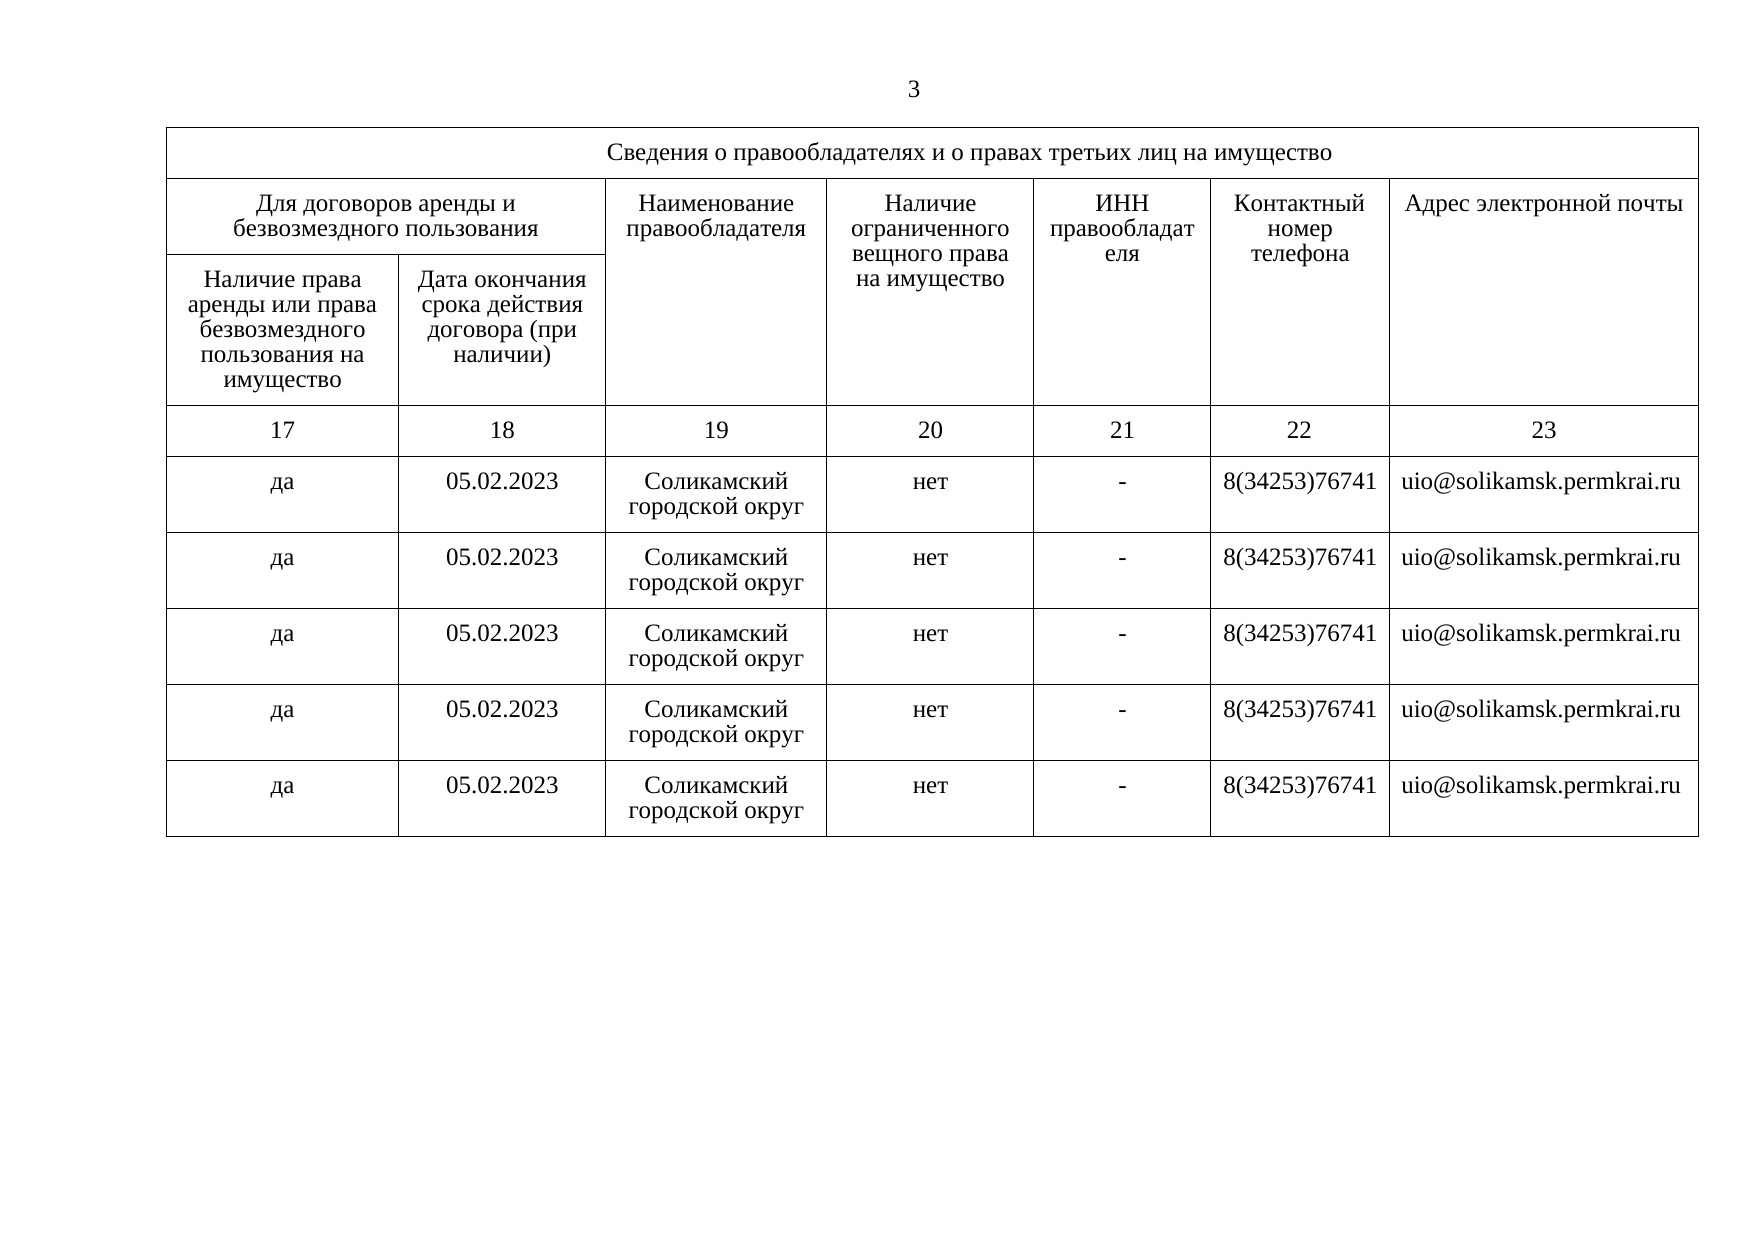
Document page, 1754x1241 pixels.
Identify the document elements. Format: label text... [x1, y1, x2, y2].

table_cell 8(34253)76741 [1211, 685, 1389, 760]
table_cell Контактный номер телефона [1211, 179, 1389, 405]
table_cell да [167, 761, 398, 836]
table_cell 8(34253)76741 [1211, 761, 1389, 836]
table_cell uio@solikamsk.permkrai.ru [1390, 685, 1698, 760]
table_cell Наличие ограниченного вещного права на имущество [827, 179, 1033, 405]
table_cell нет [827, 761, 1033, 836]
table_cell 17 [167, 406, 398, 456]
table_cell Наименование правообладателя [606, 179, 826, 405]
table_cell 05.02.2023 [399, 533, 605, 608]
table_cell - [1034, 533, 1210, 608]
table_cell uio@solikamsk.permkrai.ru [1390, 533, 1698, 608]
table_cell Соликамский городской округ [606, 685, 826, 760]
table_cell 21 [1034, 406, 1210, 456]
table_cell Соликамский городской округ [606, 457, 826, 532]
table_cell нет [827, 457, 1033, 532]
table_cell Соликамский городской округ [606, 609, 826, 684]
table_cell uio@solikamsk.permkrai.ru [1390, 457, 1698, 532]
table_cell uio@solikamsk.permkrai.ru [1390, 609, 1698, 684]
table_cell да [167, 685, 398, 760]
table_cell 05.02.2023 [399, 685, 605, 760]
table_cell Соликамский городской округ [606, 761, 826, 836]
table_cell 8(34253)76741 [1211, 457, 1389, 532]
table_cell Для договоров аренды и безвозмездного пользования [167, 179, 605, 254]
table_cell нет [827, 609, 1033, 684]
table_cell 8(34253)76741 [1211, 533, 1389, 608]
table_cell нет [827, 685, 1033, 760]
table_cell - [1034, 609, 1210, 684]
table_cell Наличие права аренды или права безвозмездного пользования на имущество [167, 255, 398, 405]
table_cell Адрес электронной почты [1390, 179, 1698, 405]
table_cell - [1034, 685, 1210, 760]
table_cell нет [827, 533, 1033, 608]
table_cell да [167, 609, 398, 684]
table_cell 20 [827, 406, 1033, 456]
table_cell 05.02.2023 [399, 457, 605, 532]
table_cell да [167, 533, 398, 608]
table_cell 18 [399, 406, 605, 456]
table_cell uio@solikamsk.permkrai.ru [1390, 761, 1698, 836]
table_cell - [1034, 457, 1210, 532]
table_cell 22 [1211, 406, 1389, 456]
table_cell Соликамский городской округ [606, 533, 826, 608]
table_cell 19 [606, 406, 826, 456]
table_cell 05.02.2023 [399, 761, 605, 836]
table_cell да [167, 457, 398, 532]
table_cell ИНН правообладателя [1034, 179, 1210, 405]
table_cell 05.02.2023 [399, 609, 605, 684]
table_header Сведения о правообладателях и о правах третьих лиц на имущество [167, 128, 1698, 178]
table_cell 23 [1390, 406, 1698, 456]
table_cell Дата окончания срока действия договора (при наличии) [399, 255, 605, 405]
table_cell - [1034, 761, 1210, 836]
table_cell 8(34253)76741 [1211, 609, 1389, 684]
